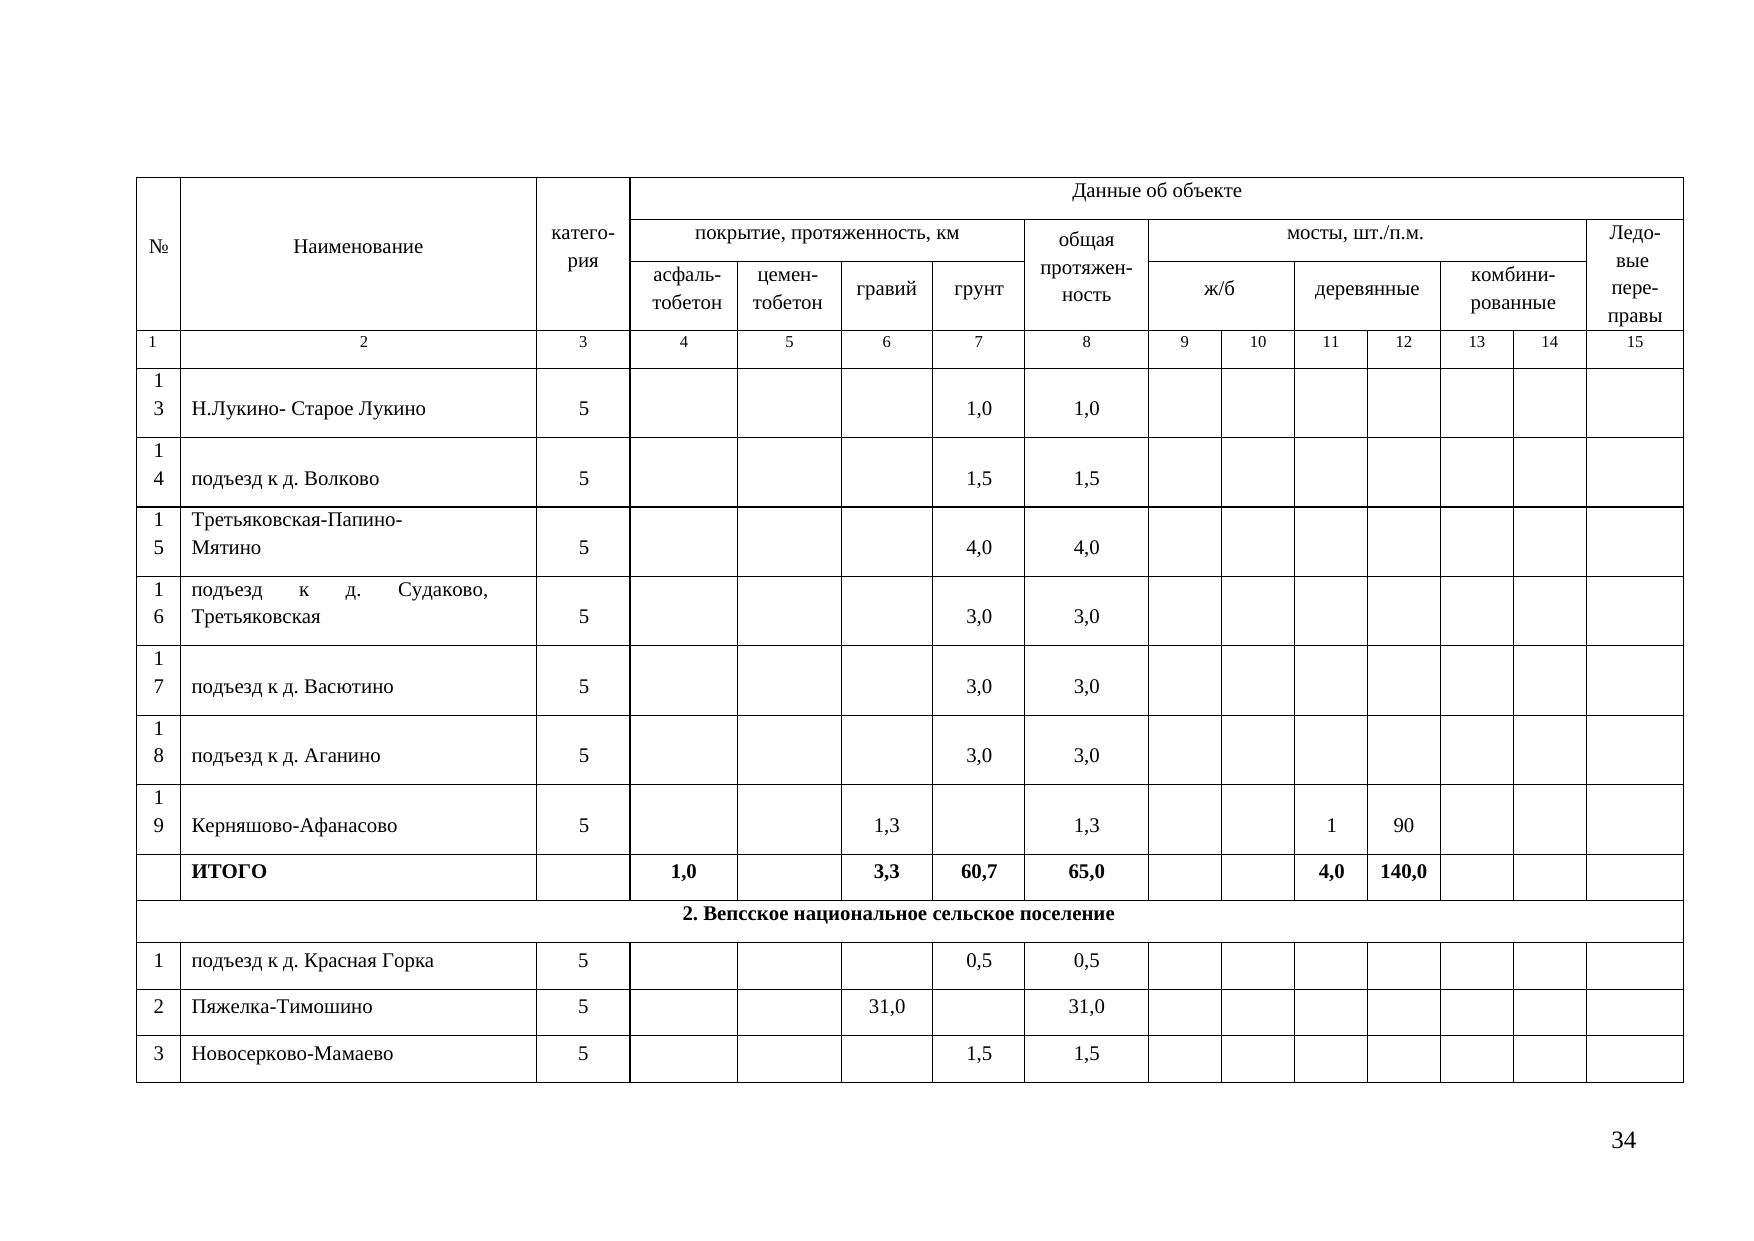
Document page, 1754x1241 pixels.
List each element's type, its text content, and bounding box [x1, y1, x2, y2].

table_cell 4,0 [933, 508, 1024, 576]
table_cell [1222, 646, 1294, 715]
table_cell [1222, 577, 1294, 645]
table_cell [738, 785, 841, 854]
table_cell 5 [537, 943, 629, 989]
table_cell [631, 438, 737, 506]
table_cell [1149, 508, 1221, 576]
table_cell [1368, 369, 1440, 437]
table_cell [1222, 990, 1294, 1035]
table_cell [1368, 577, 1440, 645]
table_cell 6 [842, 331, 932, 367]
table_header катего-рия [537, 178, 629, 330]
table_cell 3 [537, 331, 629, 367]
table_cell [1222, 508, 1294, 576]
table_cell 13 [137, 369, 180, 437]
table_cell [1587, 577, 1683, 645]
table_cell 5 [537, 438, 629, 506]
table_cell ж/б [1149, 262, 1294, 330]
table_cell [1441, 990, 1513, 1035]
table_cell деревянные [1295, 262, 1440, 330]
table_cell [1441, 716, 1513, 784]
table_cell 3,0 [1025, 716, 1148, 784]
table_cell 31,0 [842, 990, 932, 1035]
table_cell [1222, 369, 1294, 437]
table_header Наименование [181, 178, 536, 330]
table_cell 13 [1441, 331, 1513, 367]
table_cell [842, 577, 932, 645]
table_cell 10 [1222, 331, 1294, 367]
table_cell [1222, 1036, 1294, 1082]
table_cell [1587, 855, 1683, 900]
table_cell [738, 646, 841, 715]
table_cell [1514, 990, 1586, 1035]
table_cell 8 [1025, 331, 1148, 367]
table_cell 5 [537, 646, 629, 715]
table_cell Н.Лукино- Старое Лукино [181, 369, 536, 437]
table_cell [933, 785, 1024, 854]
table_cell комбини- рованные [1441, 262, 1586, 330]
table_cell [1587, 716, 1683, 784]
table_cell подъезд к д. Волково [181, 438, 536, 506]
table_cell [1514, 438, 1586, 506]
table_cell [1514, 1036, 1586, 1082]
table_cell [842, 716, 932, 784]
table_cell [1441, 438, 1513, 506]
table_cell 2 [137, 990, 180, 1035]
table_cell 1 [137, 943, 180, 989]
table_cell [1295, 1036, 1367, 1082]
table_cell 65,0 [1025, 855, 1148, 900]
table_cell грунт [933, 262, 1024, 330]
table_cell [1295, 943, 1367, 989]
table_cell 5 [537, 1036, 629, 1082]
table_cell [842, 369, 932, 437]
table_cell [738, 508, 841, 576]
table_cell [1368, 990, 1440, 1035]
table_cell [1441, 577, 1513, 645]
table_cell [1368, 716, 1440, 784]
table_cell 4 [631, 331, 737, 367]
table_cell 1,5 [1025, 438, 1148, 506]
table_cell 5 [738, 331, 841, 367]
table_cell Ледо-вые пере-правы [1587, 220, 1683, 330]
table_header № [137, 178, 180, 330]
table_cell подъезд к д. Васютино [181, 646, 536, 715]
table_cell [1441, 369, 1513, 437]
table_cell [631, 508, 737, 576]
table_cell [1222, 438, 1294, 506]
table_cell [1587, 990, 1683, 1035]
table_cell 90 [1368, 785, 1440, 854]
table_cell [842, 943, 932, 989]
table_cell 3,0 [933, 646, 1024, 715]
table_cell [1149, 943, 1221, 989]
table_cell [1441, 785, 1513, 854]
table_cell [137, 855, 180, 900]
table_cell подъезд к д. Аганино [181, 716, 536, 784]
table_cell [842, 508, 932, 576]
table_cell 5 [537, 508, 629, 576]
table_cell 2 [181, 331, 536, 367]
table_cell 1,0 [1025, 369, 1148, 437]
table_cell [738, 1036, 841, 1082]
table_cell 1,5 [933, 438, 1024, 506]
table_cell покрытие, протяженность, км [631, 220, 1024, 261]
table_cell [1587, 1036, 1683, 1082]
table_cell [537, 855, 629, 900]
table_cell 11 [1295, 331, 1367, 367]
table_cell [631, 716, 737, 784]
table_cell 5 [537, 716, 629, 784]
table_cell [738, 369, 841, 437]
table_cell 3,0 [1025, 646, 1148, 715]
table_cell 2. Вепсское национальное сельское поселение [137, 901, 1683, 942]
table_cell [1587, 785, 1683, 854]
table_cell 16 [137, 577, 180, 645]
table_cell ИТОГО [181, 855, 536, 900]
table_header Данные об объекте [631, 178, 1683, 219]
table_cell [1368, 646, 1440, 715]
table_cell 5 [537, 577, 629, 645]
table_cell асфаль- тобетон [631, 262, 737, 330]
table_cell 4,0 [1295, 855, 1367, 900]
table_cell [842, 646, 932, 715]
table_cell [1587, 438, 1683, 506]
table_cell 140,0 [1368, 855, 1440, 900]
table_cell [1149, 785, 1221, 854]
table_cell 1,5 [933, 1036, 1024, 1082]
table_cell [1514, 369, 1586, 437]
table_cell 5 [537, 990, 629, 1035]
table_cell 3,0 [1025, 577, 1148, 645]
table_cell 5 [537, 785, 629, 854]
table_cell [842, 438, 932, 506]
table_cell [738, 943, 841, 989]
table_cell [738, 716, 841, 784]
table_cell 17 [137, 646, 180, 715]
table_cell [842, 1036, 932, 1082]
table_cell 1,3 [842, 785, 932, 854]
table_cell [1149, 855, 1221, 900]
table_cell [1295, 646, 1367, 715]
table_cell [1514, 716, 1586, 784]
table_cell [1149, 716, 1221, 784]
table_cell [1149, 369, 1221, 437]
table_cell [1222, 943, 1294, 989]
table_cell [631, 990, 737, 1035]
table_cell [1441, 943, 1513, 989]
table_cell [1222, 785, 1294, 854]
table_cell [1368, 1036, 1440, 1082]
table_cell [1295, 508, 1367, 576]
table_cell [1368, 438, 1440, 506]
table_cell 3,3 [842, 855, 932, 900]
table_cell [1149, 438, 1221, 506]
table_cell [1222, 716, 1294, 784]
table_cell 12 [1368, 331, 1440, 367]
table_cell [1222, 855, 1294, 900]
table_cell [1295, 438, 1367, 506]
table_cell Третьяковская-Папино- Мятино [181, 508, 536, 576]
table_cell [738, 990, 841, 1035]
table_cell мосты, шт./п.м. [1149, 220, 1586, 261]
table_cell [738, 577, 841, 645]
table_cell [933, 990, 1024, 1035]
table_cell 1,3 [1025, 785, 1148, 854]
table_cell 18 [137, 716, 180, 784]
table_cell [1295, 577, 1367, 645]
table_cell [1587, 943, 1683, 989]
table_cell 1 [1295, 785, 1367, 854]
table_cell [738, 438, 841, 506]
table_cell Пяжелка-Тимошино [181, 990, 536, 1035]
table_cell 5 [537, 369, 629, 437]
table_cell [1368, 508, 1440, 576]
table_cell 1 [137, 331, 180, 367]
table_cell цемен- тобетон [738, 262, 841, 330]
table_cell 0,5 [933, 943, 1024, 989]
table_cell 60,7 [933, 855, 1024, 900]
table_cell [1295, 369, 1367, 437]
table_cell [738, 855, 841, 900]
table_cell [1587, 508, 1683, 576]
table_cell 9 [1149, 331, 1221, 367]
table_cell [1441, 855, 1513, 900]
table_cell [1441, 508, 1513, 576]
table_cell [1587, 369, 1683, 437]
table_cell 1,5 [1025, 1036, 1148, 1082]
table_cell 0,5 [1025, 943, 1148, 989]
table_cell [631, 646, 737, 715]
table_cell 15 [1587, 331, 1683, 367]
table_cell [631, 1036, 737, 1082]
table_cell общая протяжен-ность [1025, 220, 1148, 330]
table_cell Керняшово-Афанасово [181, 785, 536, 854]
table_cell [1295, 716, 1367, 784]
table_cell 19 [137, 785, 180, 854]
table_cell Новосерково-Мамаево [181, 1036, 536, 1082]
table_cell 3 [137, 1036, 180, 1082]
table_cell [1514, 943, 1586, 989]
table_cell [1295, 990, 1367, 1035]
table_cell 3,0 [933, 577, 1024, 645]
table_cell 14 [137, 438, 180, 506]
table_cell 14 [1514, 331, 1586, 367]
table_cell [1149, 646, 1221, 715]
table_cell [1514, 577, 1586, 645]
table_cell [1587, 646, 1683, 715]
table_cell [631, 577, 737, 645]
table_cell [631, 943, 737, 989]
table_cell [631, 369, 737, 437]
table_cell подъезд к д. Судаково, Третьяковская [181, 577, 536, 645]
table_cell [1149, 990, 1221, 1035]
table_cell 1,0 [631, 855, 737, 900]
table_cell [1368, 943, 1440, 989]
table_cell [1514, 508, 1586, 576]
table_cell [1441, 1036, 1513, 1082]
table_cell гравий [842, 262, 932, 330]
table_cell [1514, 855, 1586, 900]
table_cell 7 [933, 331, 1024, 367]
table_cell [631, 785, 737, 854]
table_cell 1,0 [933, 369, 1024, 437]
table_cell 15 [137, 508, 180, 576]
table_cell [1514, 785, 1586, 854]
table_cell 31,0 [1025, 990, 1148, 1035]
table_cell [1149, 1036, 1221, 1082]
table_cell [1149, 577, 1221, 645]
table_cell подъезд к д. Красная Горка [181, 943, 536, 989]
table_cell 4,0 [1025, 508, 1148, 576]
table_cell 3,0 [933, 716, 1024, 784]
table_cell [1514, 646, 1586, 715]
table_cell [1441, 646, 1513, 715]
